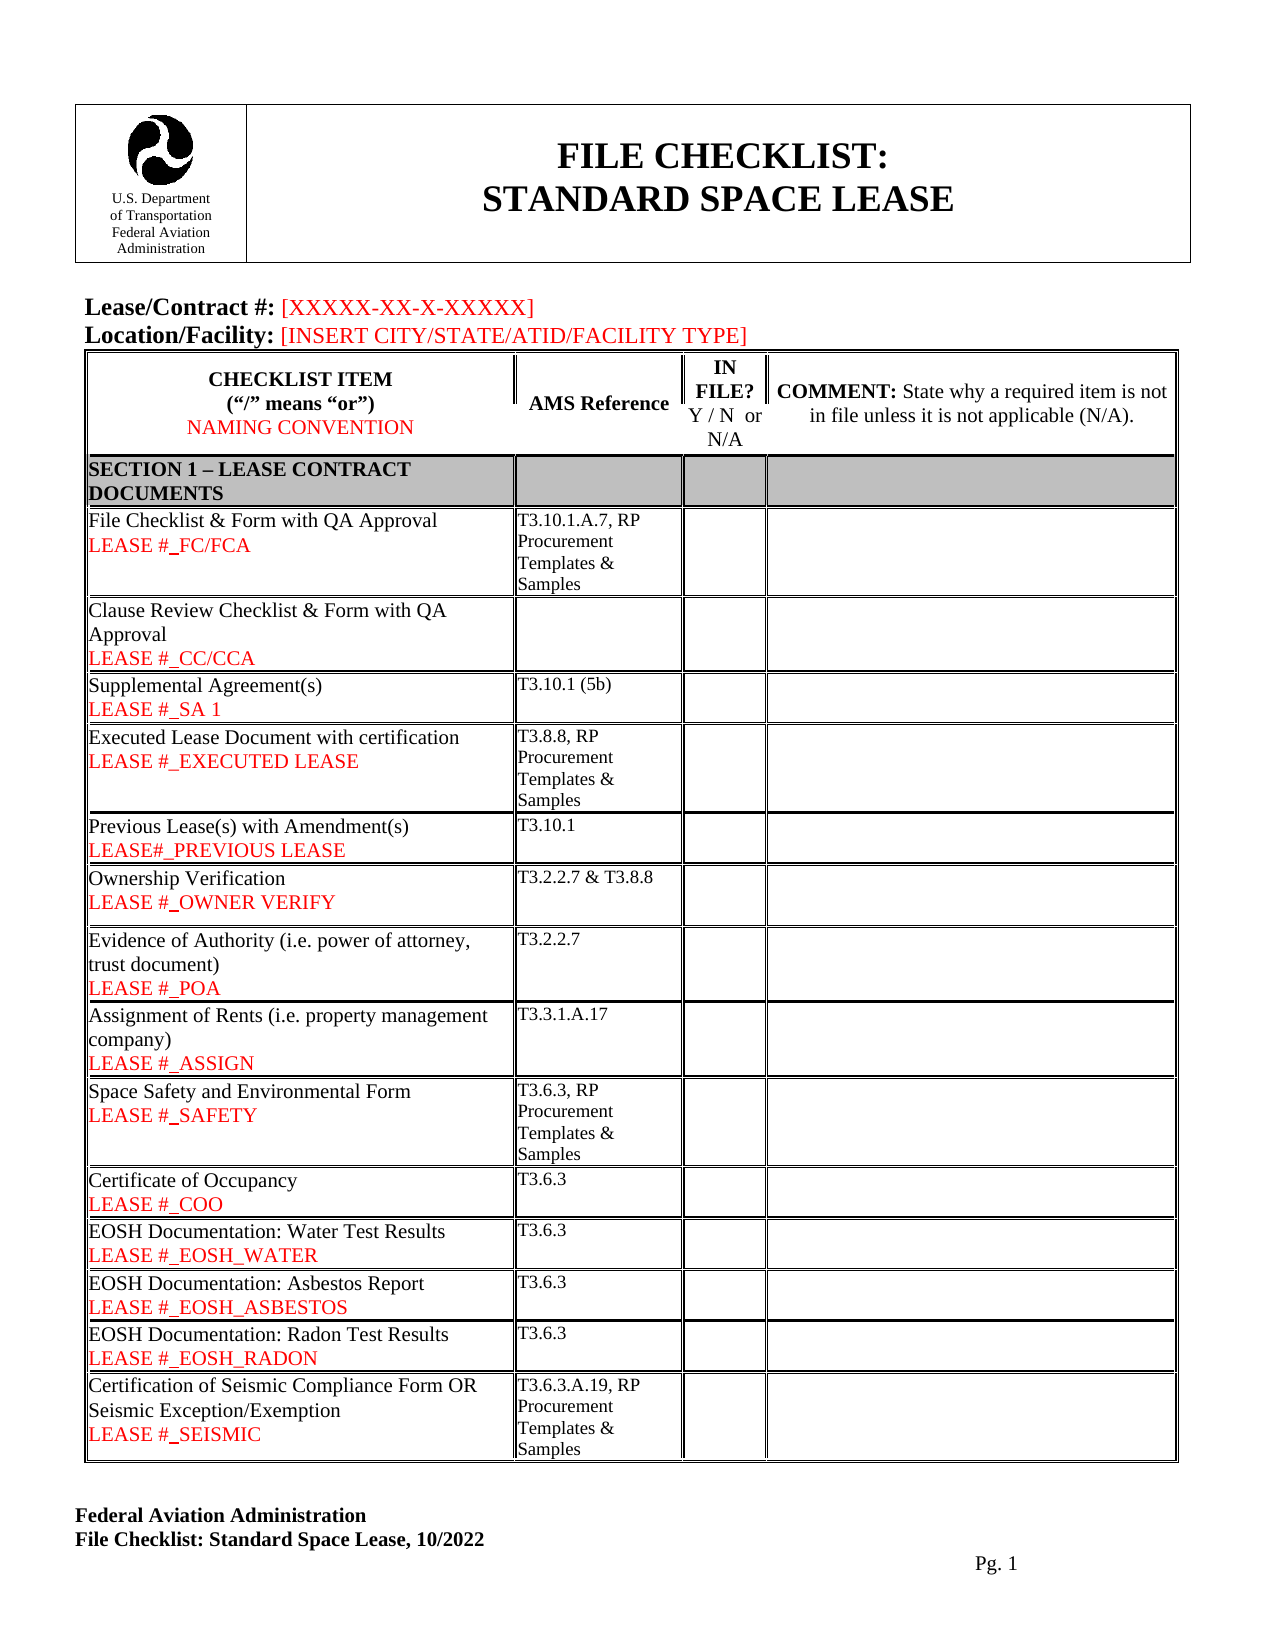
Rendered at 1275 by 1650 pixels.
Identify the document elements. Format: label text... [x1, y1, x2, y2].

table_cell [768, 811, 1175, 862]
table_cell [767, 595, 1177, 670]
table_cell T3.2.2.7 & T3.8.8 [517, 866, 681, 924]
table_cell T3.6.3.A.19, RP Procurement Templates & Samples [515, 1370, 683, 1460]
table_cell Certification of Seismic Compliance Form OR Seismic Exception/Exemption LEASE # SEISMIC [88, 1370, 515, 1460]
table_cell [768, 925, 1176, 1000]
table_cell [685, 1003, 765, 1075]
table_cell [685, 725, 765, 811]
table_cell Clause Review Checklist & Form with QA Approval LEASE # CC/CCA [86, 595, 515, 670]
table_cell EOSH Documentation: Radon Test Results LEASE # EOSH_RADON [88, 1319, 513, 1370]
table_cell [768, 1075, 1176, 1165]
table_cell T3.10.1 [517, 814, 681, 862]
table_cell T3.10.1.A.7, RP Procurement Templates & Samples [517, 509, 681, 595]
table_cell Certificate of Occupancy LEASE # COO [86, 1165, 515, 1216]
table_cell Space Safety and Environmental Form LEASE # SAFETY [88, 1075, 513, 1165]
table_cell Assignment of Rents (i.e. property management company) LEASE # ASSIGN [88, 1000, 513, 1075]
table_header U.S. Department of Transportation Federal Aviation Administration [76, 105, 246, 262]
table_cell T3.6.3 [517, 1220, 681, 1267]
table_cell [685, 1271, 765, 1319]
table_cell [768, 505, 1176, 595]
table_cell Evidence of Authority (i.e. power of attorney, trust document) LEASE # POA [88, 925, 513, 1000]
table_cell [768, 1319, 1175, 1370]
table_cell [685, 928, 765, 1000]
table_cell [685, 1168, 765, 1216]
table_cell T3.2.2.7 [517, 928, 681, 1000]
table_cell [767, 1165, 1177, 1216]
table_header IN FILE? Y / N or N/A [683, 353, 767, 454]
table_cell [685, 1220, 765, 1267]
picture [127, 105, 194, 190]
table_cell [768, 721, 1176, 811]
table_cell [685, 598, 765, 670]
table_header COMMENT: State why a required item is not in file unless it is not applicable (N/A). [767, 353, 1175, 454]
table_cell T3.6.3 [517, 1168, 681, 1216]
table_cell [767, 1370, 1176, 1460]
table_cell T3.3.1.A.17 [517, 1003, 681, 1075]
table_cell Ownership Verification LEASE # OWNER VERIFY [88, 862, 513, 924]
table_header CHECKLIST ITEM (“/” means “or”) NAMING CONVENTION [88, 353, 515, 454]
table_cell [768, 454, 1175, 505]
table_cell Supplemental Agreement(s) LEASE # SA 1 [88, 670, 513, 721]
table_cell [685, 866, 765, 924]
table_cell T3.6.3 [517, 1271, 681, 1319]
table_cell T3.8.8, RP Procurement Templates & Samples [517, 725, 681, 811]
text Location/Facility: [INSERT CITY/STATE/ATID/FACILITY TYPE] [84, 321, 1275, 349]
table_cell T3.10.1 (5b) [517, 674, 681, 721]
table_header AMS Reference [515, 353, 683, 454]
table_cell EOSH Documentation: Water Test Results LEASE # EOSH_WATER [88, 1216, 513, 1267]
table_cell [685, 674, 765, 721]
table_cell [685, 457, 765, 505]
table_cell [685, 1322, 765, 1370]
table_cell File Checklist & Form with QA Approval LEASE # FC/FCA [88, 505, 513, 595]
text Lease/Contract #: [XXXXX-XX-X-XXXXX] [84, 292, 1275, 321]
table_cell Executed Lease Document with certification LEASE #_EXECUTED LEASE [88, 721, 513, 811]
table_cell [768, 1216, 1176, 1267]
table_header FILE CHECKLIST: STANDARD SPACE LEASE [247, 105, 1190, 262]
table_cell [768, 1000, 1175, 1075]
table_cell [517, 598, 681, 670]
table_cell [685, 1079, 765, 1165]
table_cell T3.6.3 [517, 1322, 681, 1370]
table_cell SECTION 1 – LEASE CONTRACT DOCUMENTS [88, 454, 513, 505]
table_cell [683, 1374, 767, 1460]
table_cell [685, 509, 765, 595]
table_cell [685, 814, 765, 862]
table_cell T3.6.3, RP Procurement Templates & Samples [517, 1079, 681, 1165]
table_cell [517, 457, 681, 505]
table_cell [768, 1268, 1176, 1319]
table_cell Previous Lease(s) with Amendment(s) LEASE#_PREVIOUS LEASE [88, 811, 513, 862]
table_cell [768, 670, 1176, 721]
table_cell [768, 862, 1176, 924]
table_cell EOSH Documentation: Asbestos Report LEASE # EOSH_ASBESTOS [88, 1268, 513, 1319]
